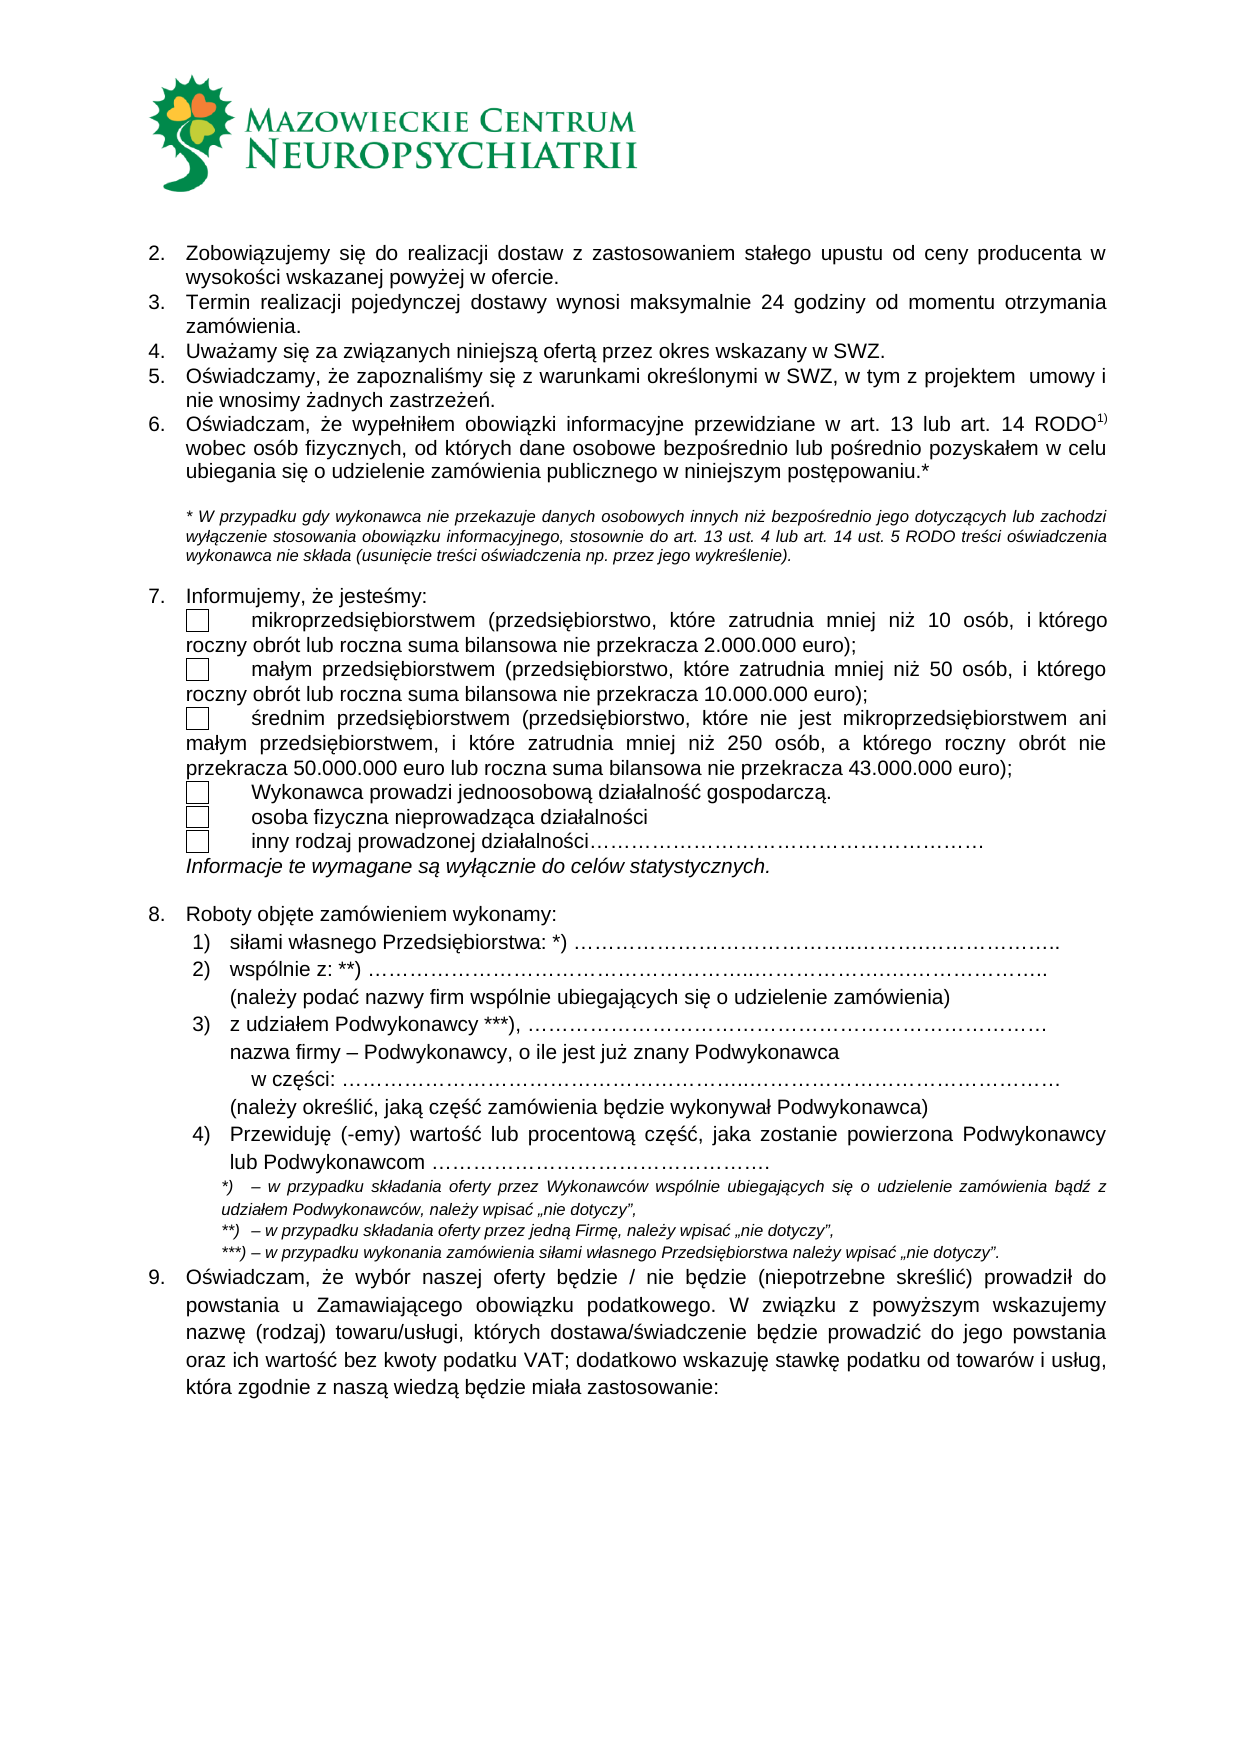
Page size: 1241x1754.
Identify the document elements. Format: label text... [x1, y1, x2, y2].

list Zobowiązujemy się do realizacji dostaw z zastosowaniem stałego upustu od ceny producenta w wysokości wskazanej powyżej w ofercie. [148, 241, 1107, 289]
text średnim przedsiębiorstwem (przedsiębiorstwo, które nie jest mikroprzedsiębiorstwem ani małym przedsiębiorstwem, i które zatrudnia mniej niż 250 osób, a którego roczny obrót nie przekracza 50.000.000 euro lub roczna suma bilansowa nie przekracza 43.000.000 euro); [186, 706, 1107, 779]
text ***) – w przypadku wykonania zamówienia siłami własnego Przedsiębiorstwa należy wpisać „nie dotyczy”. [221, 1243, 1107, 1262]
list Informujemy, że jesteśmy: [148, 584, 1107, 608]
text Informacje te wymagane są wyłącznie do celów statystycznych. [186, 854, 1107, 878]
list Oświadczam, że wybór naszej oferty będzie / nie będzie (niepotrzebne skreślić) prowadził do powstania u Zamawiającego obowiązku podatkowego. W związku z powyższym wskazujemy nazwę (rodzaj) towaru/usługi, których dostawa/świadczenie będzie prowadzić do jego powstania oraz ich wartość bez kwoty podatku VAT; dodatkowo wskazuję stawkę podatku od towarów i usług, która zgodnie z naszą wiedzą będzie miała zastosowanie: [148, 1265, 1107, 1399]
list * W przypadku gdy wykonawca nie przekazuje danych osobowych innych niż bezpośrednio jego dotyczących lub zachodzi wyłączenie stosowania obowiązku informacyjnego, stosownie do art. 13 ust. 4 lub art. 14 ust. 5 RODO treści oświadczenia wykonawca nie składa (usunięcie treści oświadczenia np. przez jego wykreślenie). [186, 507, 1107, 565]
text małym przedsiębiorstwem (przedsiębiorstwo, które zatrudnia mniej niż 50 osób, i którego roczny obrót lub roczna suma bilansowa nie przekracza 10.000.000 euro); [186, 657, 1107, 706]
list w części: …………………………………………………..……………………………………… [229, 1067, 1107, 1091]
text **) – w przypadku składania oferty przez jedną Firmę, należy wpisać „nie dotyczy”, [221, 1221, 1107, 1240]
picture [148, 73, 638, 192]
text *) – w przypadku składania oferty przez Wykonawców wspólnie ubiegających się o udzielenie zamówienia bądź z udziałem Podwykonawców, należy wpisać „nie dotyczy”, [221, 1177, 1107, 1218]
list (należy określić, jaką część zamówienia będzie wykonywał Podwykonawca) [229, 1095, 1107, 1119]
list Uważamy się za związanych niniejszą ofertą przez okres wskazany w SWZ. [148, 339, 1107, 363]
text osoba fizyczna nieprowadząca działalności [186, 804, 1107, 828]
list Roboty objęte zamówieniem wykonamy: [148, 902, 1107, 926]
list (należy podać nazwy firm wspólnie ubiegających się o udzielenie zamówienia) [229, 985, 1107, 1009]
list Oświadczamy, że zapoznaliśmy się z warunkami określonymi w SWZ, w tym z projektem umowy i nie wnosimy żadnych zastrzeżeń. [148, 363, 1107, 411]
list nazwa firmy – Podwykonawcy, o ile jest już znany Podwykonawca [229, 1040, 1107, 1064]
list Przewiduję (-emy) wartość lub procentową część, jaka zostanie powierzona Podwykonawcy lub Podwykonawcom …………………………………………. [192, 1122, 1107, 1174]
list siłami własnego Przedsiębiorstwa: *) …………………………………..……….……………….. [192, 930, 1107, 954]
text mikroprzedsiębiorstwem (przedsiębiorstwo, które zatrudnia mniej niż 10 osób, i którego roczny obrót lub roczna suma bilansowa nie przekracza 2.000.000 euro); [186, 608, 1107, 656]
text inny rodzaj prowadzonej działalności………………………………………………… [186, 829, 1107, 853]
list Termin realizacji pojedynczej dostawy wynosi maksymalnie 24 godziny od momentu otrzymania zamówienia. [148, 290, 1107, 338]
list z udziałem Podwykonawcy ***), ………………………………………………………………… [192, 1012, 1107, 1036]
text Wykonawca prowadzi jednoosobową działalność gospodarczą. [186, 780, 1107, 804]
list Oświadczam, że wypełniłem obowiązki informacyjne przewidziane w art. 13 lub art. 14 RODO1) wobec osób fizycznych, od których dane osobowe bezpośrednio lub pośrednio pozyskałem w celu ubiegania się o udzielenie zamówienia publicznego w niniejszym postępowaniu.* [148, 411, 1107, 483]
list wspólnie z: **) ………………………………………………..……………….….……………….. [192, 957, 1107, 981]
